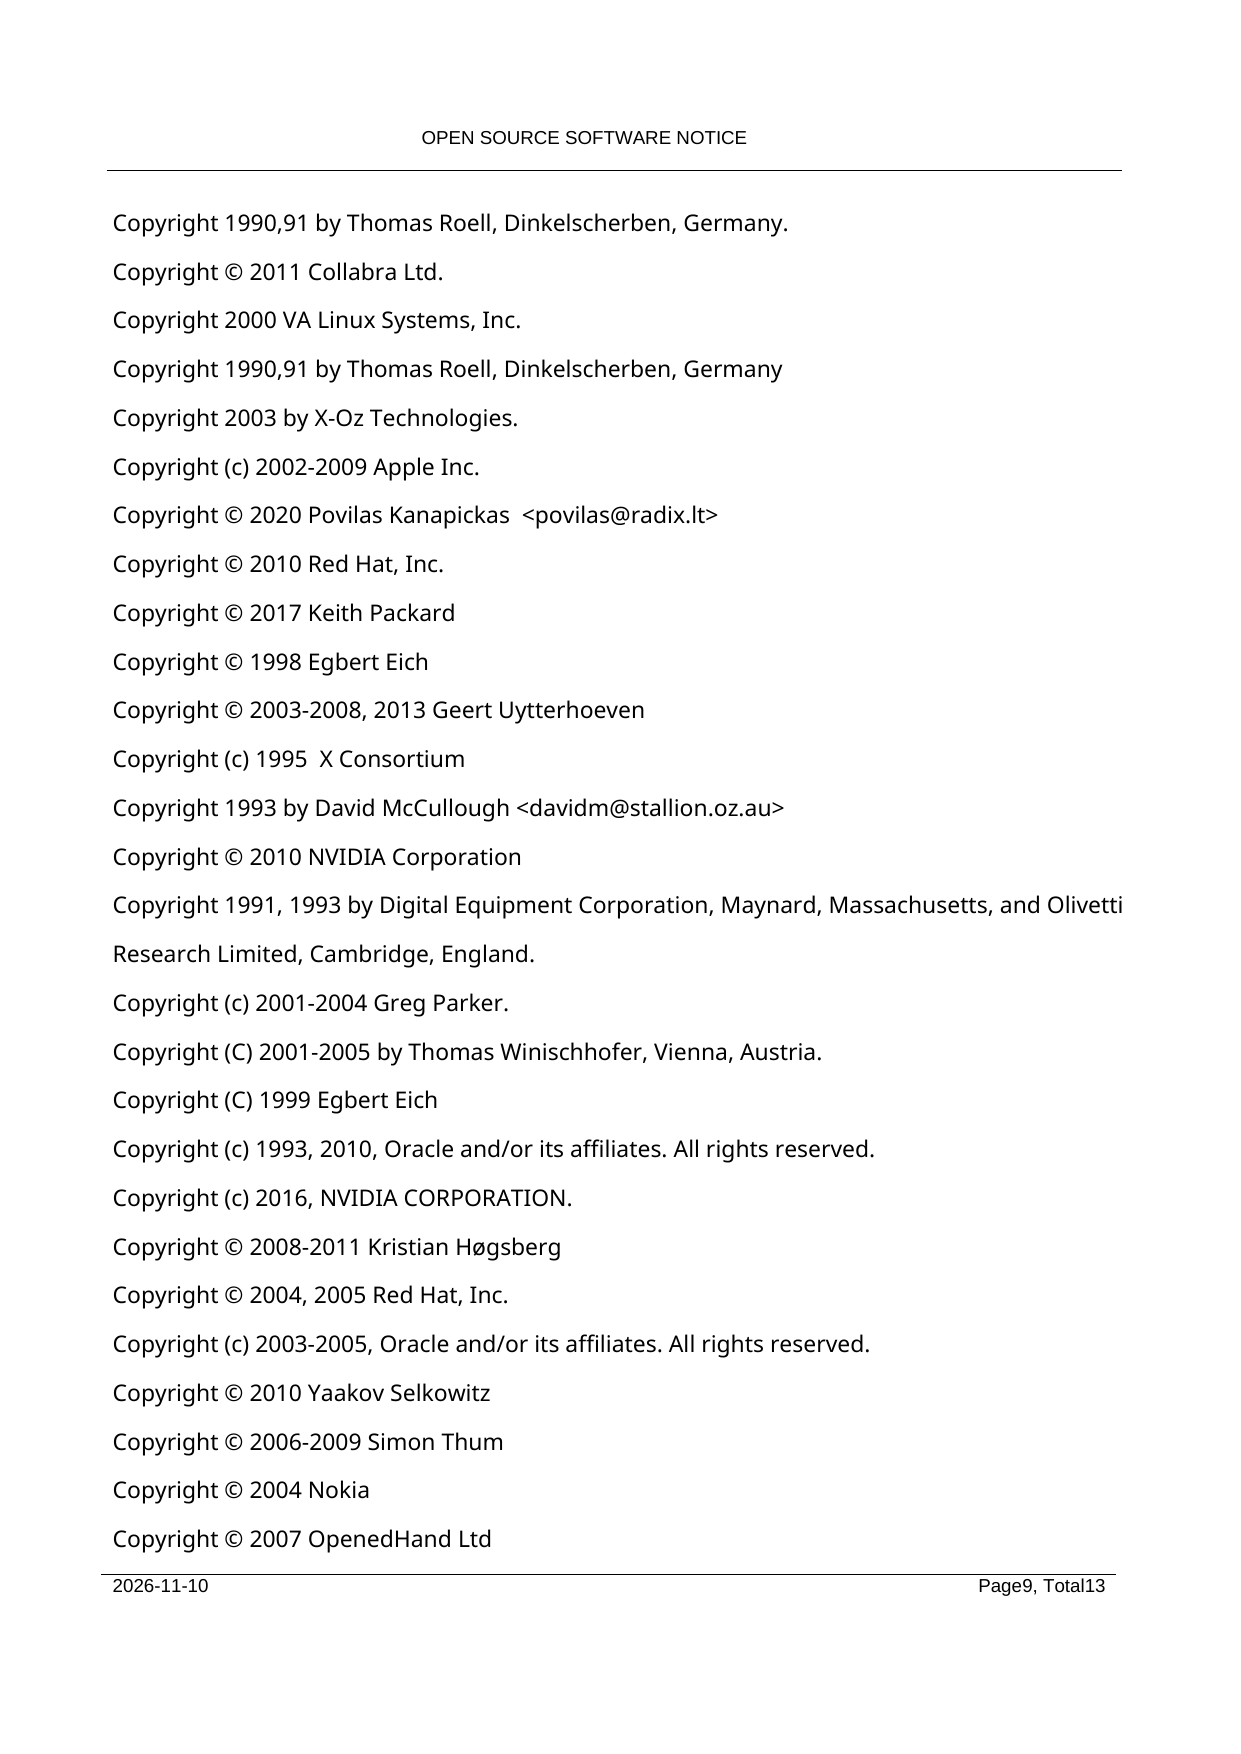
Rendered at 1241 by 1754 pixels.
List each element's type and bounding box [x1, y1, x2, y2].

text [112, 206, 1128, 1555]
